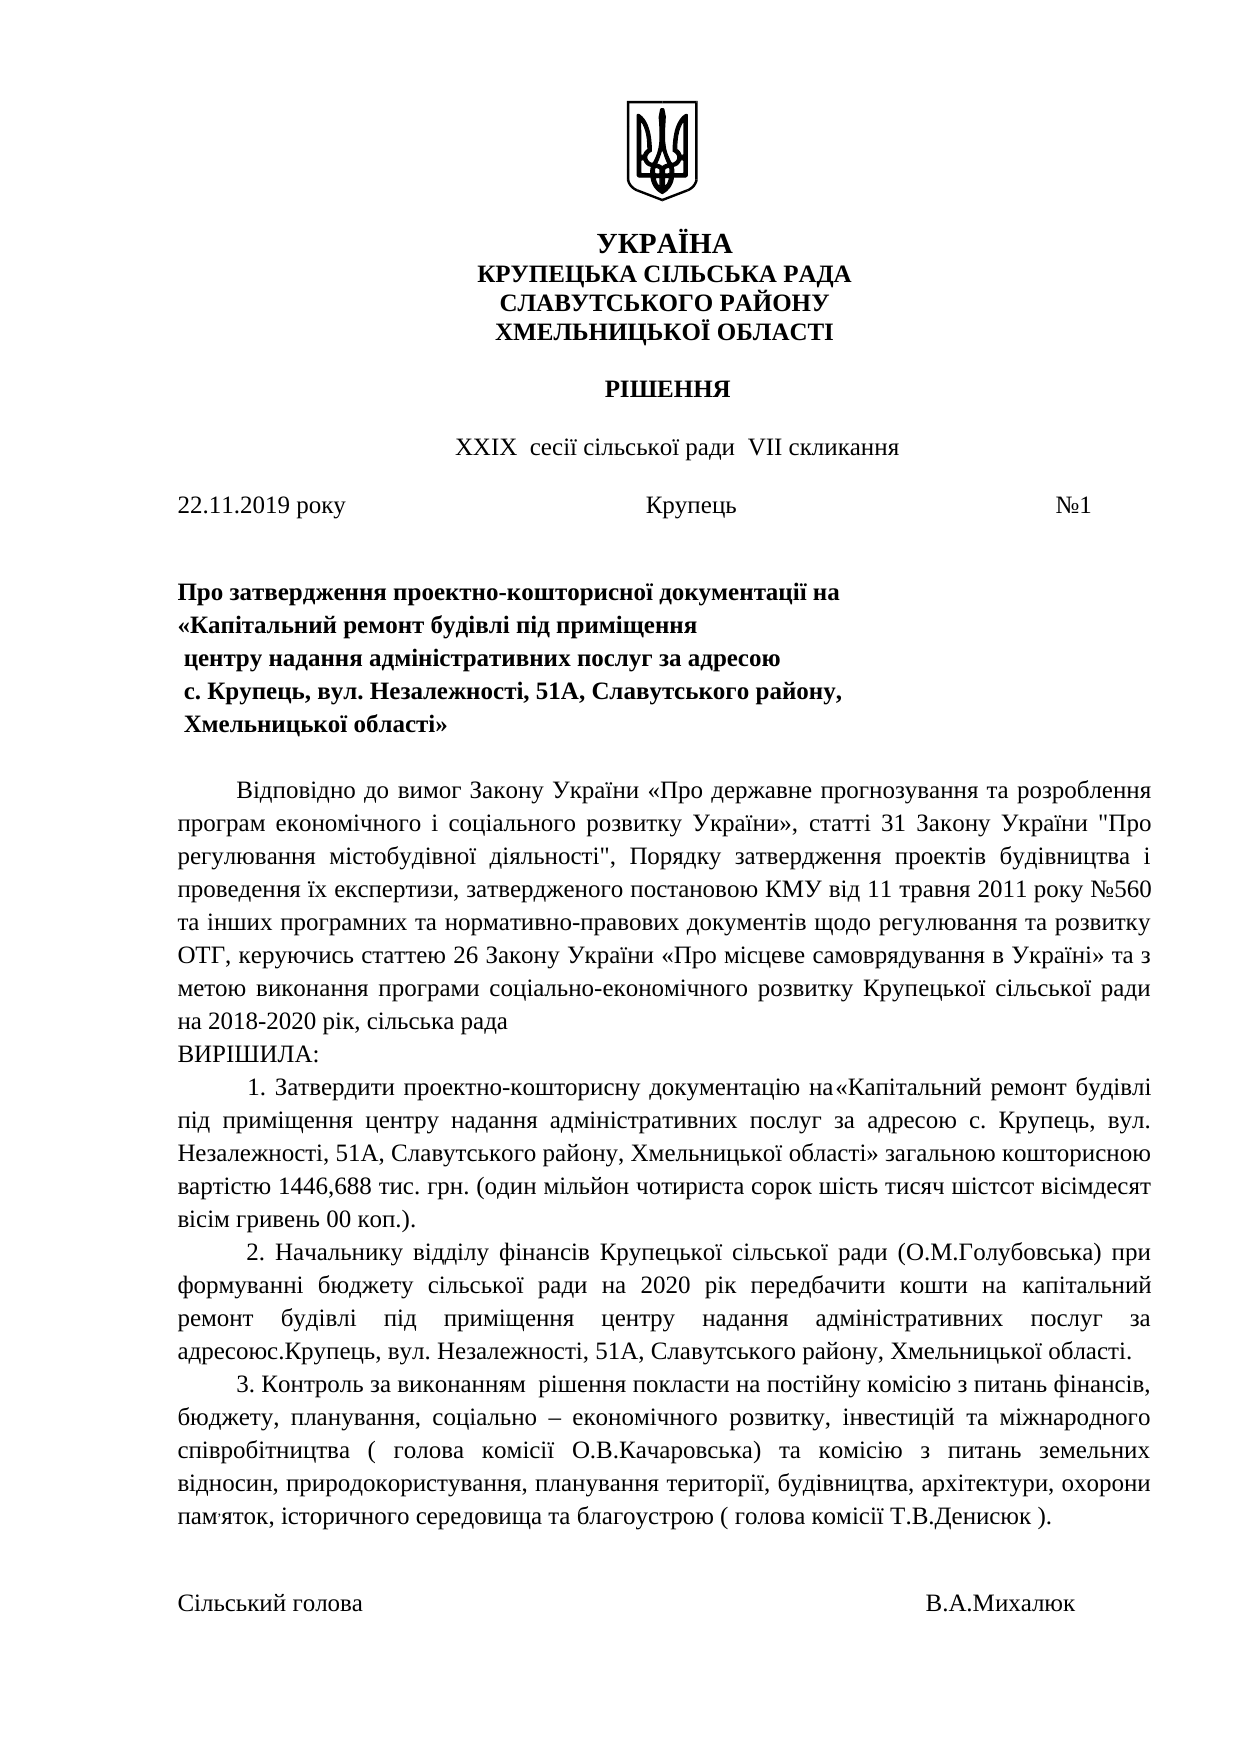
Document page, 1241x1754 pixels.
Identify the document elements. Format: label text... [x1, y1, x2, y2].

text 1. Затвердити проектно-кошторисну документацію на«Капітальний ремонт будівлі під приміщення центру надання адміністративних послуг за адресою с. Крупець, вул. Незалежності, 51А, Славутського району, Хмельницької області» загальною кошторисною вартістю 1446,688 тис. грн. (один мільйон чотириста сорок шість тисяч шістсот вісімдесят вісім гривень 00 коп.). [177, 1072, 1152, 1233]
text с. Крупець, вул. Незалежності, 51А, Славутського району, [177, 676, 1152, 704]
text Відповідно до вимог Закону України «Про державне прогнозування та розроблення програм економічного і соціального розвитку України», статті 31 Закону України "Про регулювання містобудівної діяльності", Порядку затвердження проектів будівництва і проведення їх експертизи, затвердженого постановою КМУ від 11 травня 2011 року №560 та інших програмних та нормативно-правових документів щодо регулювання та розвитку ОТГ, керуючись статтею 26 Закону України «Про місцеве самоврядування в Україні» та з метою виконання програми соціально-економічного розвитку Крупецької сільської ради на 2018-2020 рік, сільська рада [177, 870, 1152, 1035]
text Відповідно до вимог Закону України «Про державне прогнозування та розроблення програм економічного і соціального розвитку України», статті 31 Закону України "Про регулювання містобудівної діяльності", Порядку затвердження проектів будівництва і проведення їх експертизи, затвердженого постановою КМУ від 11 травня 2011 року №560 та інших програмних та нормативно-правових документів щодо регулювання та розвитку ОТГ, керуючись статтею 26 Закону України «Про місцеве самоврядування в Україні» та з метою виконання програми соціально-економічного розвитку Крупецької сільської ради на 2018-2020 рік, сільська рада [177, 775, 1152, 841]
text ВИРІШИЛА: [177, 1039, 1152, 1068]
text Про затвердження проектно-кошторисної документації на [177, 577, 1152, 606]
text 3. Контроль за виконанням рішення покласти на постійну комісію з питань фінансів, бюджету, планування, соціально – економічного розвитку, інвестицій та міжнародного співробітництва ( голова комісії О.В.Качаровська) та комісію з питань земельних відносин, природокористування, планування території, будівництва, архітектури, охорони пам,яток, історичного середовища та благоустрою ( голова комісії Т.В.Денисюк ). [177, 1369, 1152, 1530]
text СЛАВУТСЬКОГО РАЙОНУ [177, 288, 1152, 317]
text УКРАЇНА [177, 226, 1152, 259]
text ХХІХ сесії сільської ради VІІ скликання [177, 432, 1152, 461]
text «Капітальний ремонт будівлі під приміщення [177, 610, 1152, 638]
text 2. Начальнику відділу фінансів Крупецької сільської ради (О.М.Голубовська) при формуванні бюджету сільської ради на 2020 рік передбачити кошти на капітальний ремонт будівлі під приміщення центру надання адміністративних послуг за адресоюс.Крупець, вул. Незалежності, 51А, Славутського району, Хмельницької області. [177, 1237, 1152, 1365]
text центру надання адміністративних послуг за адресою [177, 643, 1152, 672]
text КРУПЕЦЬКА СІЛЬСЬКА РАДА [177, 259, 1152, 288]
text РІШЕННЯ [177, 374, 1152, 403]
text Хмельницької області» [177, 709, 1152, 738]
text 22.11.2019 року Крупець №1 [177, 490, 1152, 519]
text ХМЕЛЬНИЦЬКОЇ ОБЛАСТІ [177, 317, 1152, 346]
text Сільський голова В.А.Михалюк [177, 1588, 1152, 1617]
